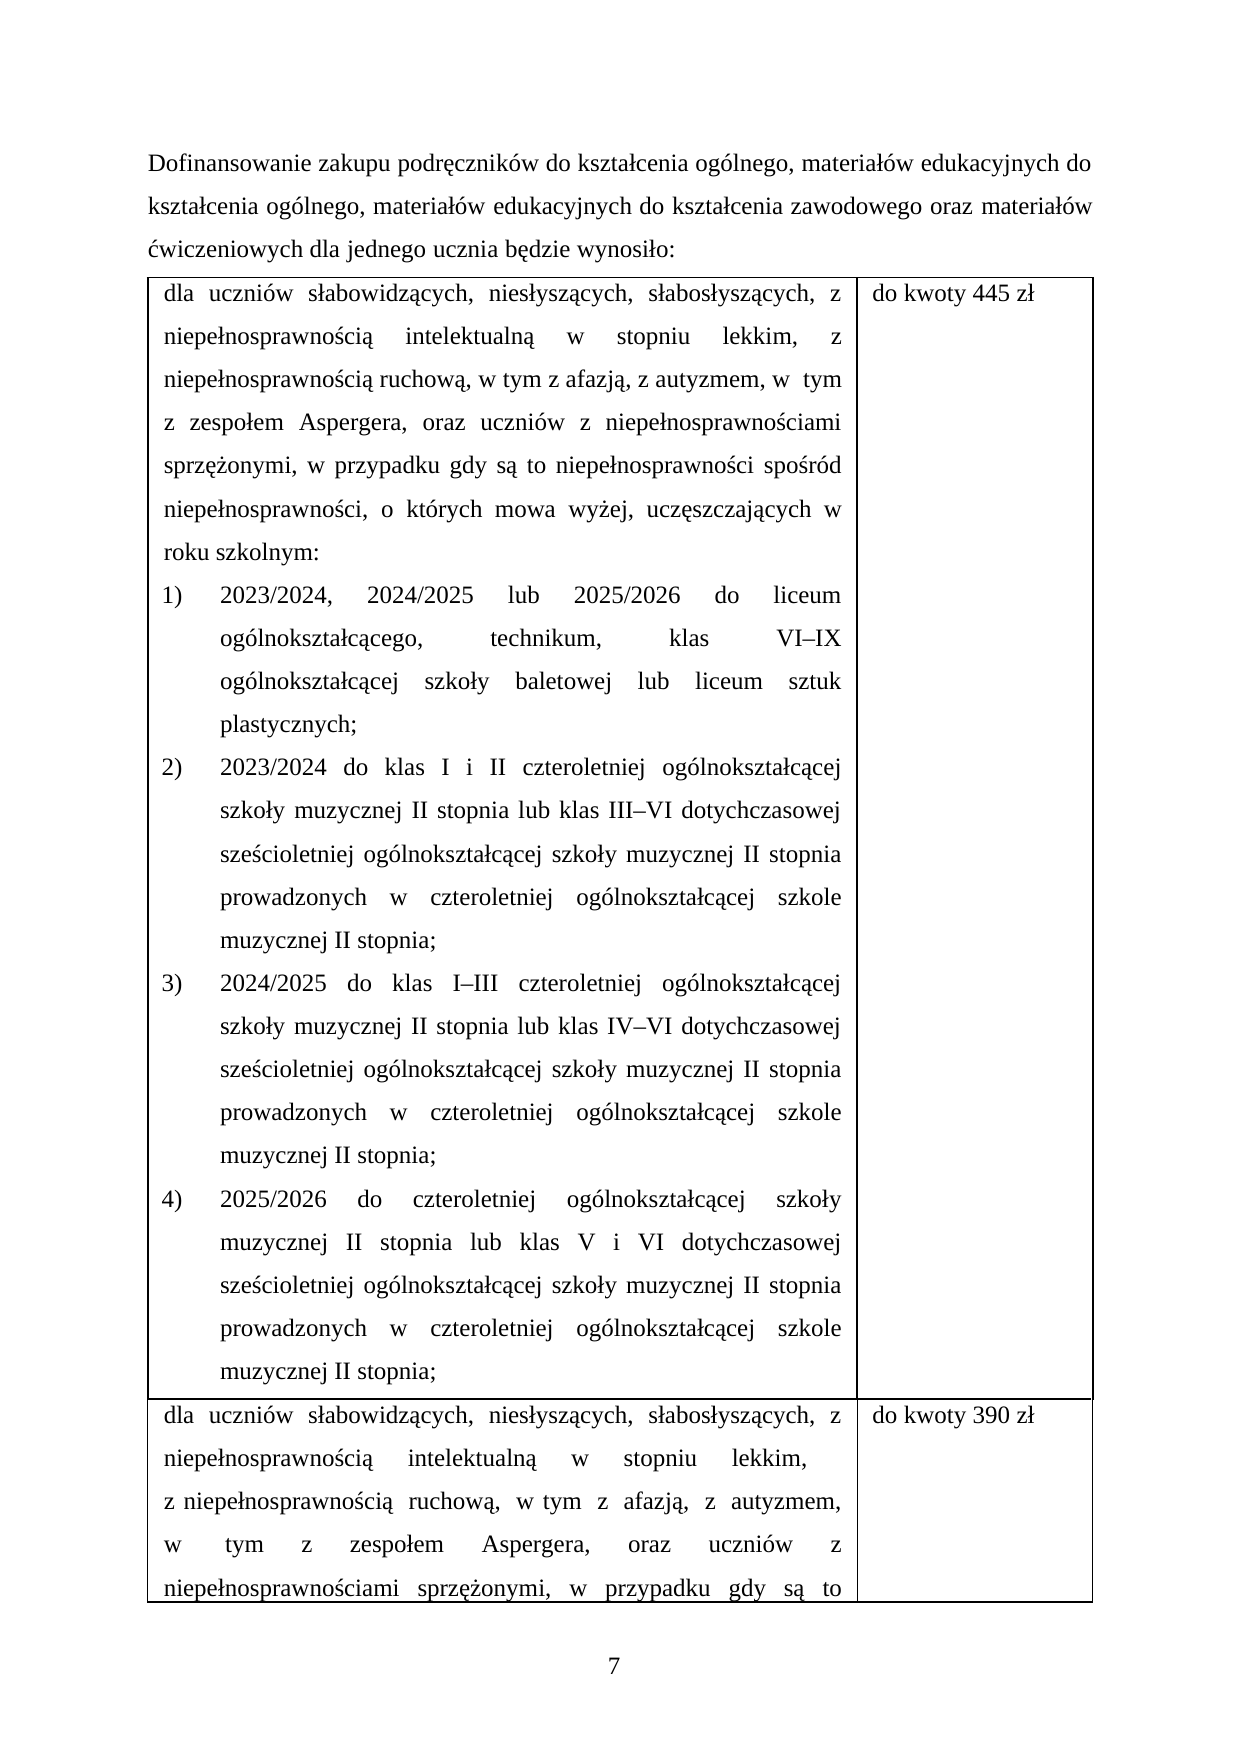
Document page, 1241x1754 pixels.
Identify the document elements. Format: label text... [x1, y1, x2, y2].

text Dofinansowanie zakupu podręczników do kształcenia ogólnego, materiałów edukacyjnych do kształcenia ogólnego, materiałów edukacyjnych do kształcenia zawodowego oraz materiałów ćwiczeniowych dla jednego ucznia będzie wynosiło: [148, 148, 1092, 263]
table_cell do kwoty 390 zł [858, 1398, 1092, 1601]
table_header dla uczniów słabowidzących, niesłyszących, słabosłyszących, z niepełnosprawnością intelektualną w stopniu lekkim, z niepełnosprawnością ruchową, w tym z afazją, z autyzmem, w tym z zespołem Aspergera, oraz uczniów z niepełnosprawnościami sprzężonymi, w przypadku gdy są to niepełnosprawności spośród niepełnosprawności, o których mowa wyżej, uczęszczających w roku szkolnym: 2023/2024, 2024/2025 lub 2025/2026 do liceum ogólnokształcącego, technikum, klas VI–IX ogólnokształcącej szkoły baletowej lub liceum sztuk plastycznych; 2023/2024 do klas I i II czteroletniej ogólnokształcącej szkoły muzycznej II stopnia lub klas III–VI dotychczasowej sześcioletniej ogólnokształcącej szkoły muzycznej II stopnia prowadzonych w czteroletniej ogólnokształcącej szkole muzycznej II stopnia; 2024/2025 do klas I–III czteroletniej ogólnokształcącej szkoły muzycznej II stopnia lub klas IV–VI dotychczasowej sześcioletniej ogólnokształcącej szkoły muzycznej II stopnia prowadzonych w czteroletniej ogólnokształcącej szkole muzycznej II stopnia; 2025/2026 do czteroletniej ogólnokształcącej szkoły muzycznej II stopnia lub klas V i VI dotychczasowej sześcioletniej ogólnokształcącej szkoły muzycznej II stopnia prowadzonych w czteroletniej ogólnokształcącej szkole muzycznej II stopnia; [149, 278, 856, 1398]
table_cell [148, 1400, 857, 1601]
table_header do kwoty 445 zł [858, 278, 1092, 1398]
